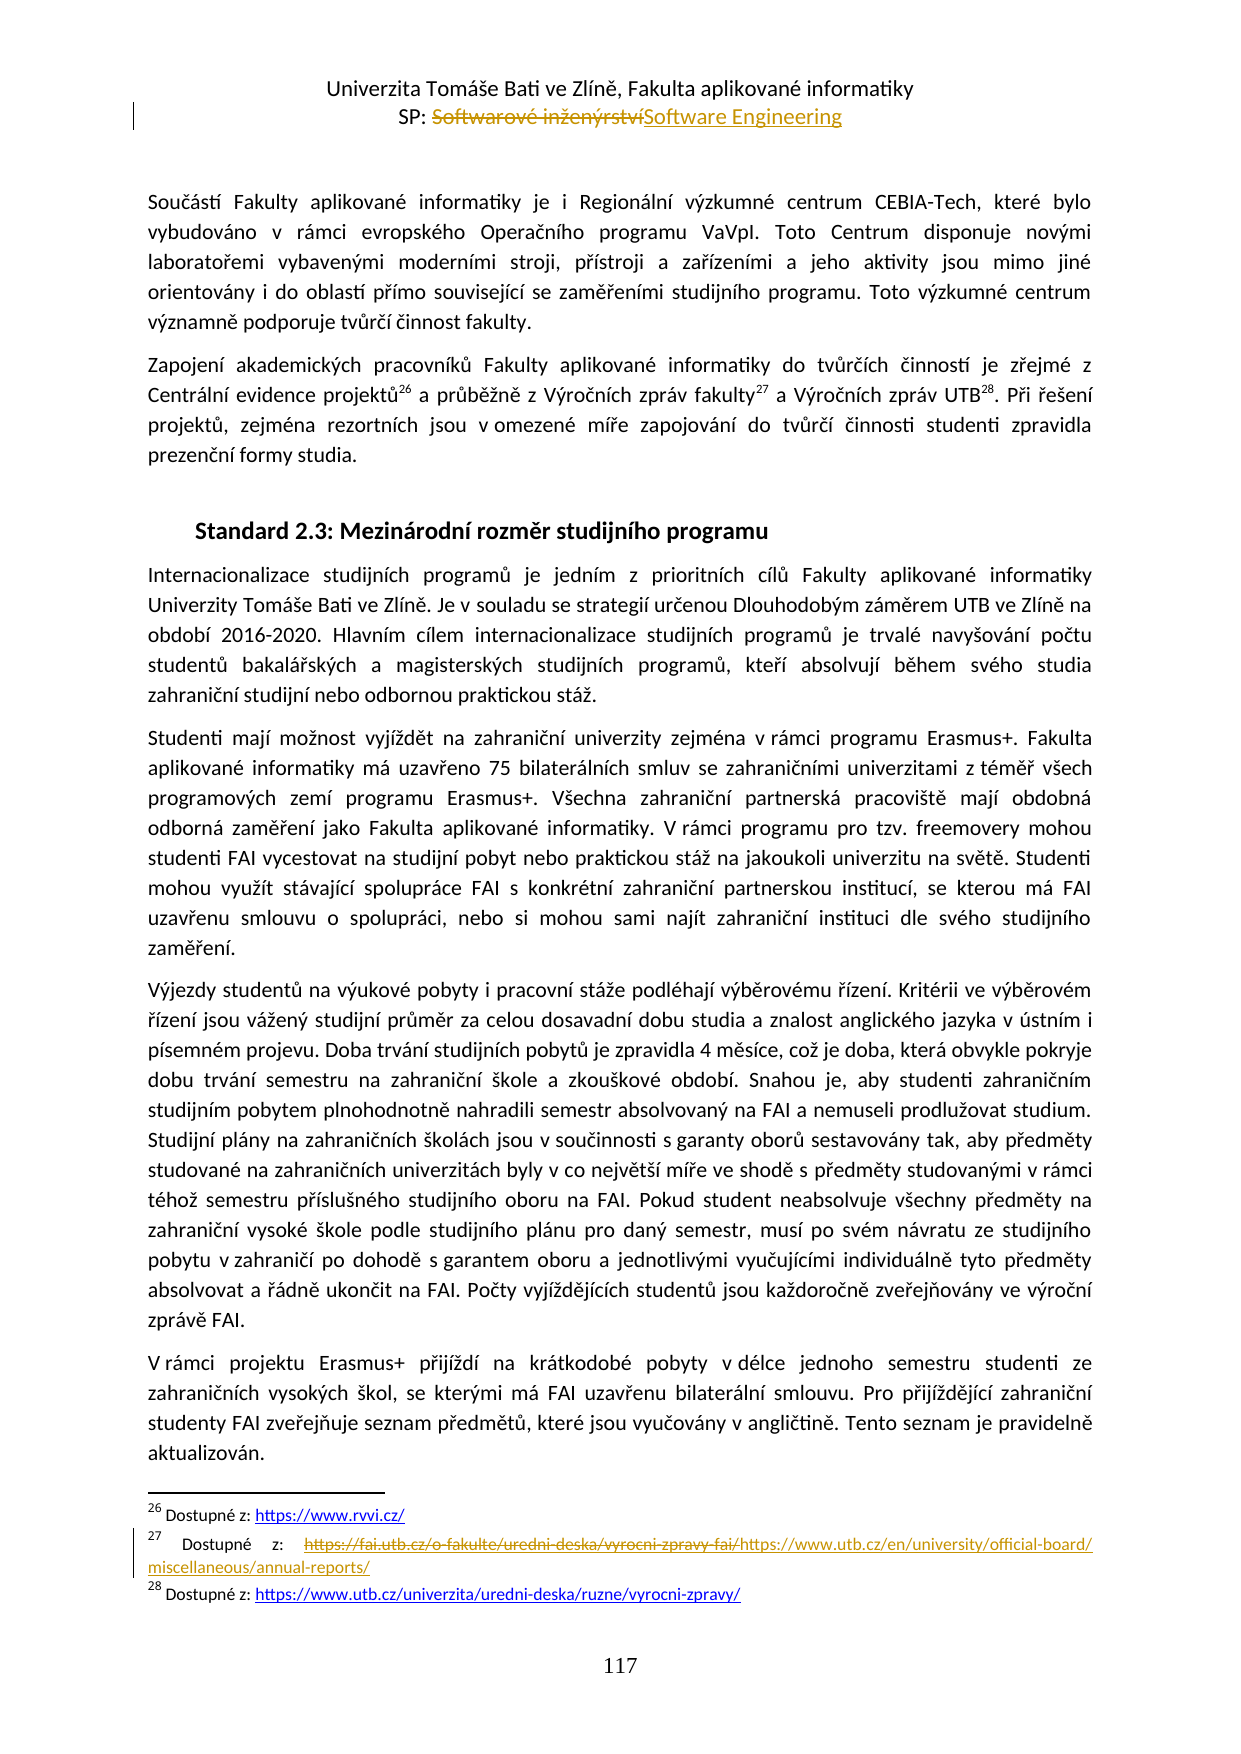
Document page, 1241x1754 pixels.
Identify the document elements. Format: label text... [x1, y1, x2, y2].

subtitle Standard 2.3: Mezinárodní rozměr studijního programu [195, 516, 1093, 546]
text Zapojení akademických pracovníků Fakulty aplikované informatiky do tvůrčích činností je zřejmé z Centrální evidence projektů a průběžně z Výročních zpráv fakulty a Výročních zpráv UTB. Při řešení projektů, zejména rezortních jsou v omezené míře zapojování do tvůrčí činnosti studenti zpravidla prezenční formy studia. [148, 348, 1093, 468]
text Studenti mají možnost vyjíždět na zahraniční univerzity zejména v rámci programu Erasmus+. Fakulta aplikované informatiky má uzavřeno 75 bilaterálních smluv se zahraničními univerzitami z téměř všech programových zemí programu Erasmus+. Všechna zahraniční partnerská pracoviště mají obdobná odborná zaměření jako Fakulta aplikované informatiky. V rámci programu pro tzv. freemovery mohou studenti FAI vycestovat na studijní pobyt nebo praktickou stáž na jakoukoli univerzitu na světě. Studenti mohou využít stávající spolupráce FAI s konkrétní zahraniční partnerskou institucí, se kterou má FAI uzavřenu smlouvu o spolupráci, nebo si mohou sami najít zahraniční instituci dle svého studijního zaměření. [148, 721, 1093, 961]
text Výjezdy studentů na výukové pobyty i pracovní stáže podléhají výběrovému řízení. Kritérii ve výběrovém řízení jsou vážený studijní průměr za celou dosavadní dobu studia a znalost anglického jazyka v ústním i písemném projevu. Doba trvání studijních pobytů je zpravidla 4 měsíce, což je doba, která obvykle pokryje dobu trvání semestru na zahraniční škole a zkouškové období. Snahou je, aby studenti zahraničním studijním pobytem plnohodnotně nahradili semestr absolvovaný na FAI a nemuseli prodlužovat studium. Studijní plány na zahraničních školách jsou v součinnosti s garanty oborů sestavovány tak, aby předměty studované na zahraničních univerzitách byly v co největší míře ve shodě s předměty studovanými v rámci téhož semestru příslušného studijního oboru na FAI. Pokud student neabsolvuje všechny předměty na zahraniční vysoké škole podle studijního plánu pro daný semestr, musí po svém návratu ze studijního pobytu v zahraničí po dohodě s garantem oboru a jednotlivými vyučujícími individuálně tyto předměty absolvovat a řádně ukončit na FAI. Počty vyjíždějících studentů jsou každoročně zveřejňovány ve výroční zprávě FAI. [148, 974, 1093, 1334]
text Internacionalizace studijních programů je jedním z prioritních cílů Fakulty aplikované informatiky Univerzity Tomáše Bati ve Zlíně. Je v souladu se strategií určenou Dlouhodobým záměrem UTB ve Zlíně na období 2016-2020. Hlavním cílem internacionalizace studijních programů je trvalé navyšování počtu studentů bakalářských a magisterských studijních programů, kteří absolvují během svého studia zahraniční studijní nebo odbornou praktickou stáž. [148, 559, 1093, 709]
text Součástí Fakulty aplikované informatiky je i Regionální výzkumné centrum CEBIA-Tech, které bylo vybudováno v rámci evropského Operačního programu VaVpI. Toto Centrum disponuje novými laboratořemi vybavenými moderními stroji, přístroji a zařízeními a jeho aktivity jsou mimo jiné orientovány i do oblastí přímo související se zaměřeními studijního programu. Toto výzkumné centrum významně podporuje tvůrčí činnost fakulty. [148, 186, 1093, 336]
text V rámci projektu Erasmus+ přijíždí na krátkodobé pobyty v délce jednoho semestru studenti ze zahraničních vysokých škol, se kterými má FAI uzavřenu bilaterální smlouvu. Pro přijíždějící zahraniční studenty FAI zveřejňuje seznam předmětů, které jsou vyučovány v angličtině. Tento seznam je pravidelně aktualizován. [148, 1346, 1093, 1466]
